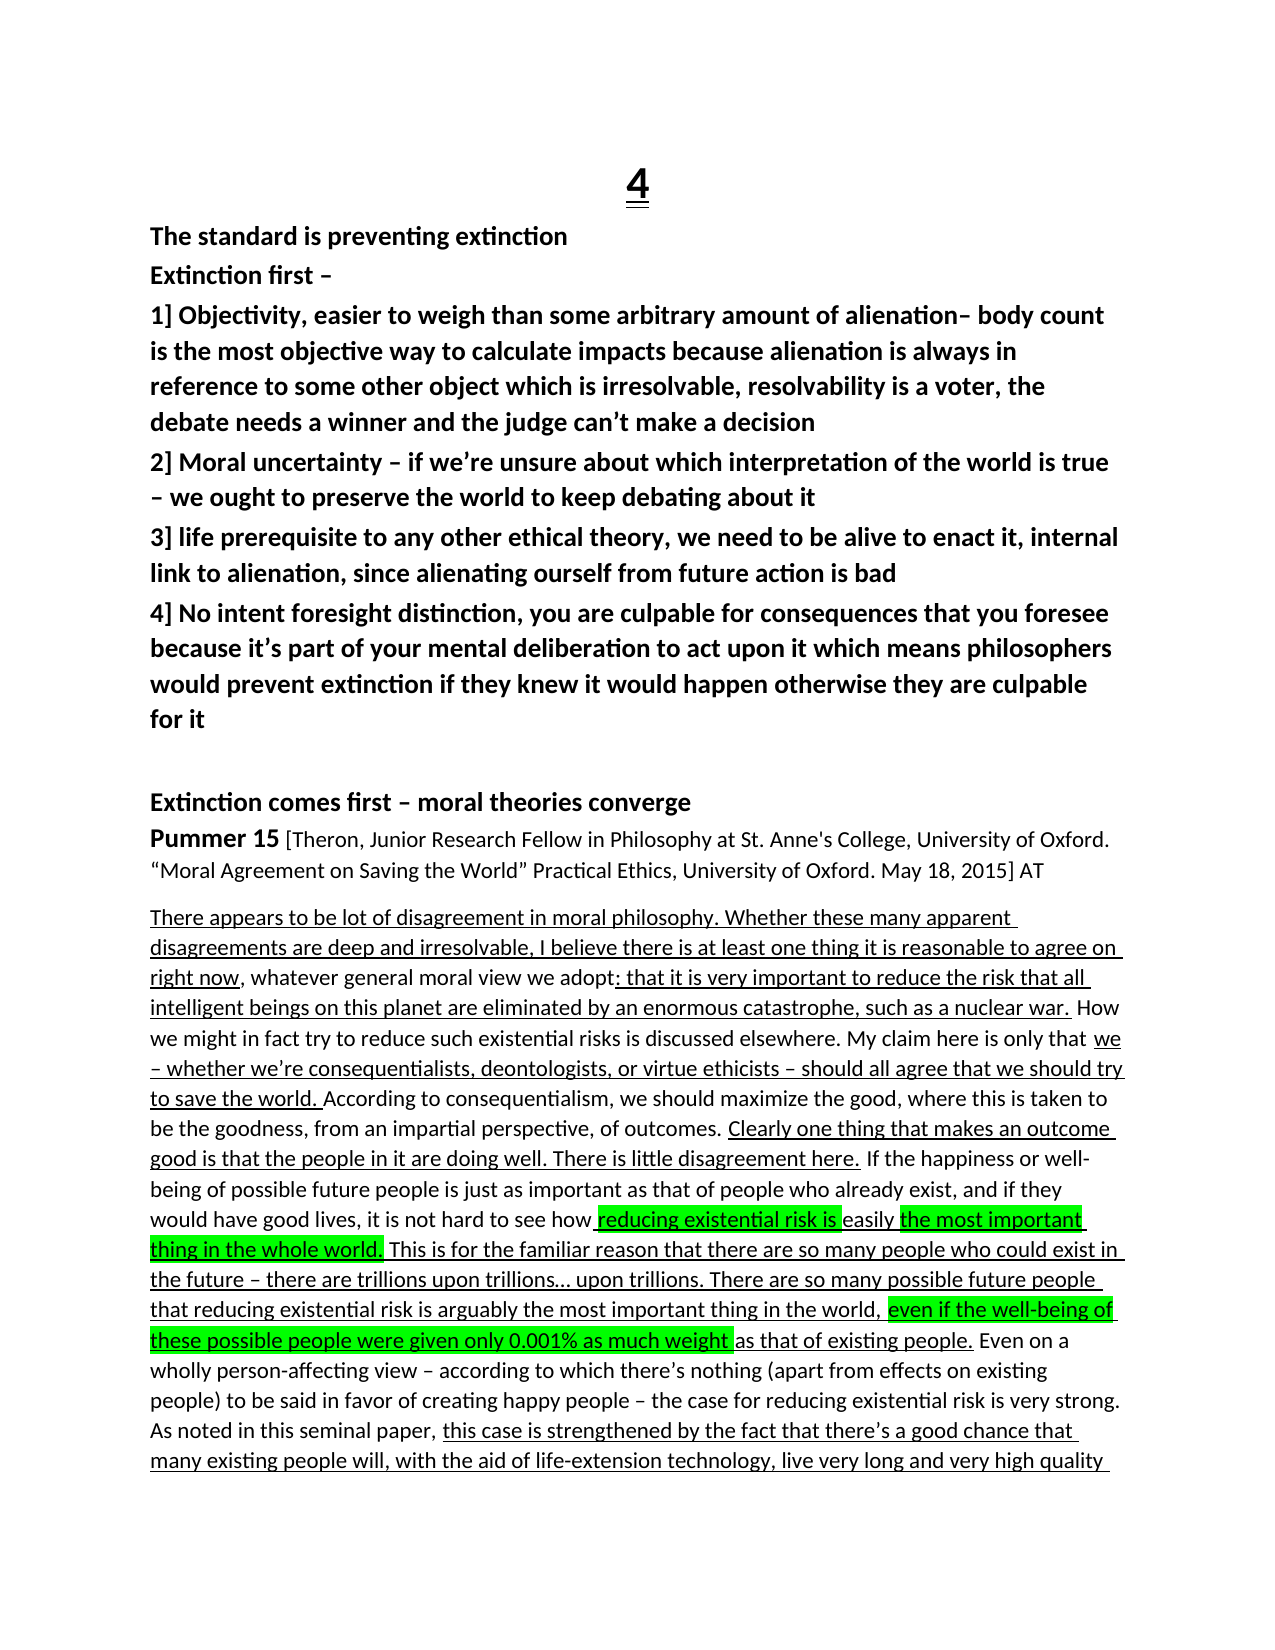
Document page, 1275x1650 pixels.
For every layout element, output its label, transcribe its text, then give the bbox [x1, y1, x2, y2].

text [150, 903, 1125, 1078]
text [150, 1261, 1125, 1474]
subtitle 4] No intent foresight distinction, you are culpable for consequences that you foresee because it’s part of your mental deliberation to act upon it which means philosophers would prevent extinction if they knew it would happen otherwise they are culpable for it [150, 596, 1125, 736]
subtitle 4 [150, 154, 1125, 210]
subtitle 2] Moral uncertainty – if we’re unsure about which interpretation of the world is true – we ought to preserve the world to keep debating about it [150, 445, 1125, 513]
subtitle The standard is preventing extinction [150, 219, 1125, 252]
subtitle 3] life prerequisite to any other ethical theory, we need to be alive to enact it, internal link to alienation, since alienating ourself from future action is bad [150, 520, 1125, 589]
text Pummer 15 [Theron, Junior Research Fellow in Philosophy at St. Anne's College, University of Oxford. “Moral Agreement on Saving the World” Practical Ethics, University of Oxford. May 18, 2015] AT [150, 821, 1125, 884]
subtitle Extinction first – [150, 258, 1125, 291]
subtitle 1] Objectivity, easier to weigh than some arbitrary amount of alienation– body count is the most objective way to calculate impacts because alienation is always in reference to some other object which is irresolvable, resolvability is a voter, the debate needs a winner and the judge can’t make a decision [150, 298, 1125, 438]
subtitle Extinction comes first – moral theories converge [150, 785, 1125, 818]
